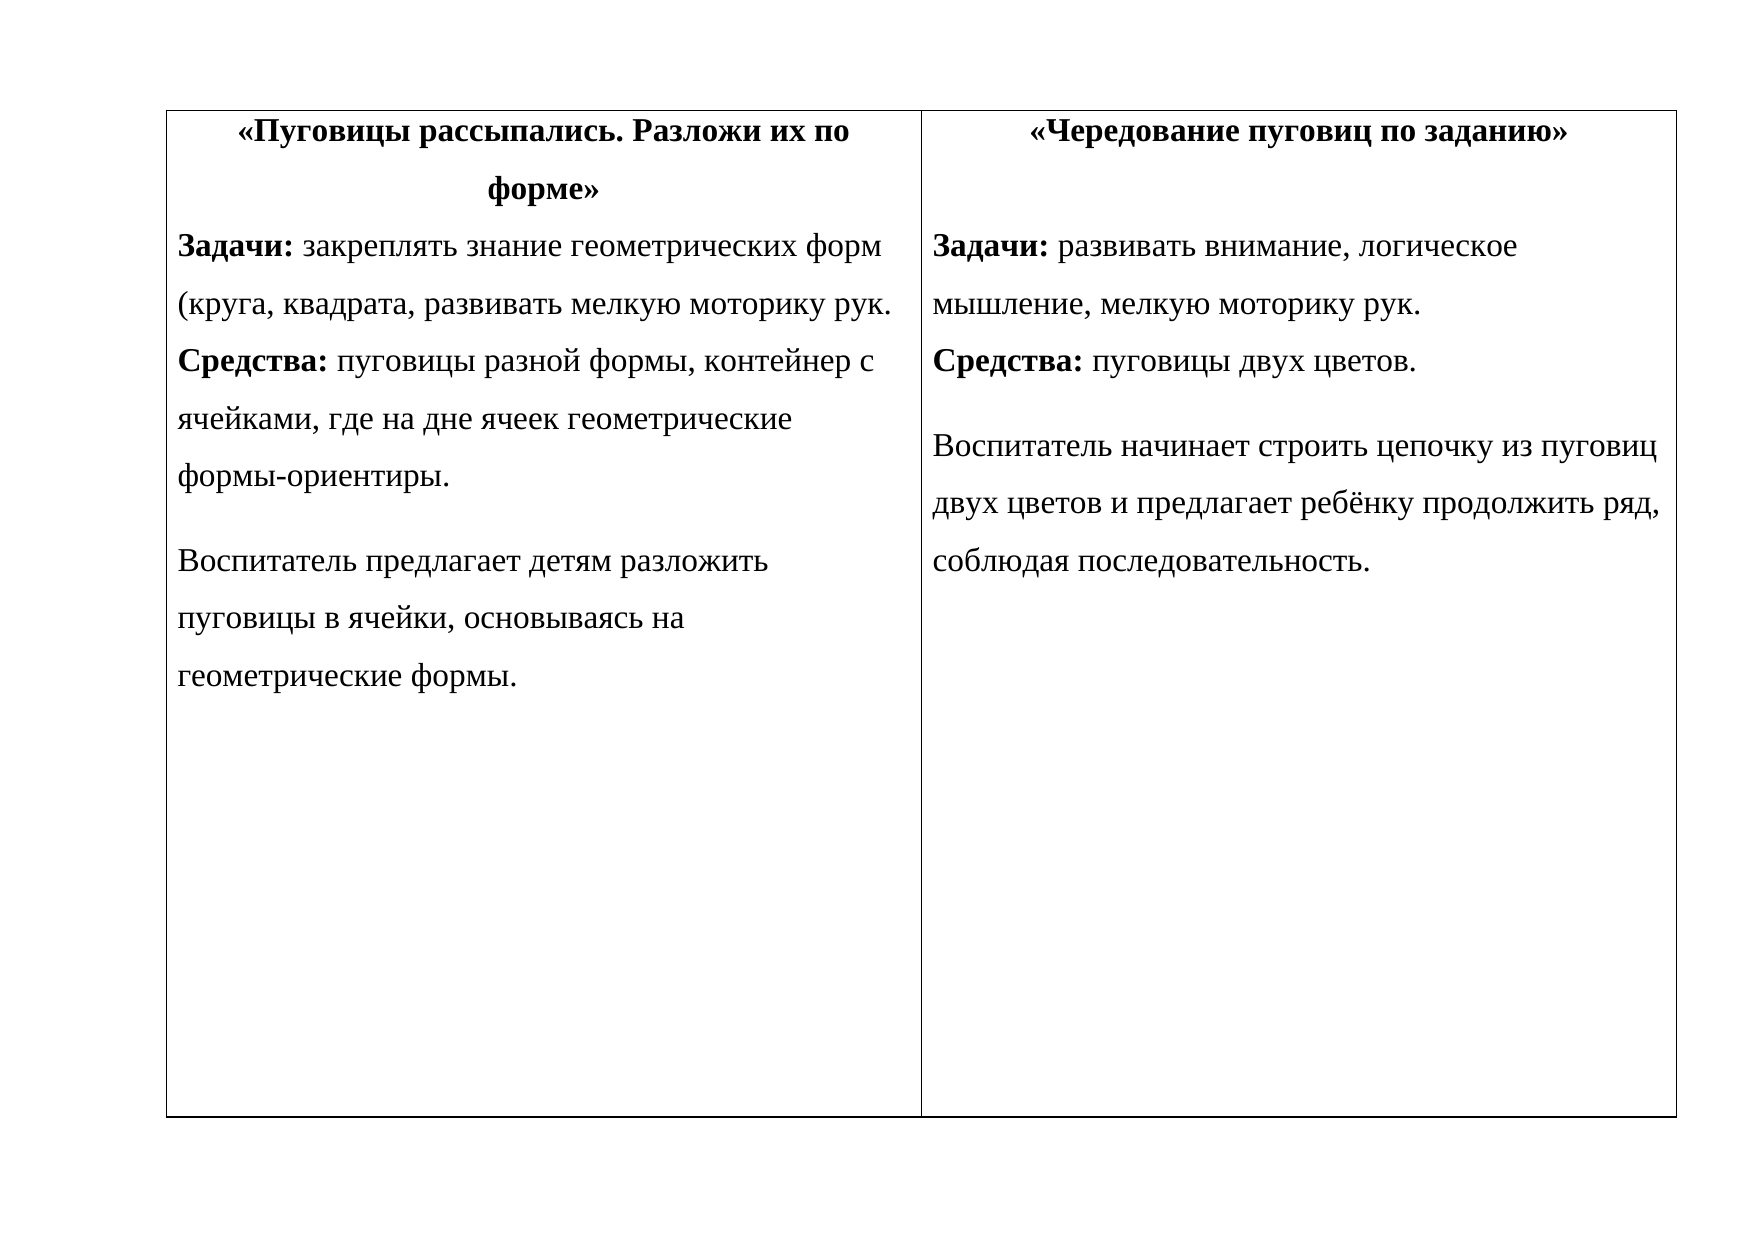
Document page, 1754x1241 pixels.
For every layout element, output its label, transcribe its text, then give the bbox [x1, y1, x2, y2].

table_header «Чередование пуговиц по заданию» Задачи: развивать внимание, логическое мышление, мелкую моторику рук. Средства: пуговицы двух цветов. Воспитатель начинает строить цепочку из пуговиц двух цветов и предлагает ребёнку продолжить ряд, соблюдая последовательность. [922, 111, 1676, 1116]
